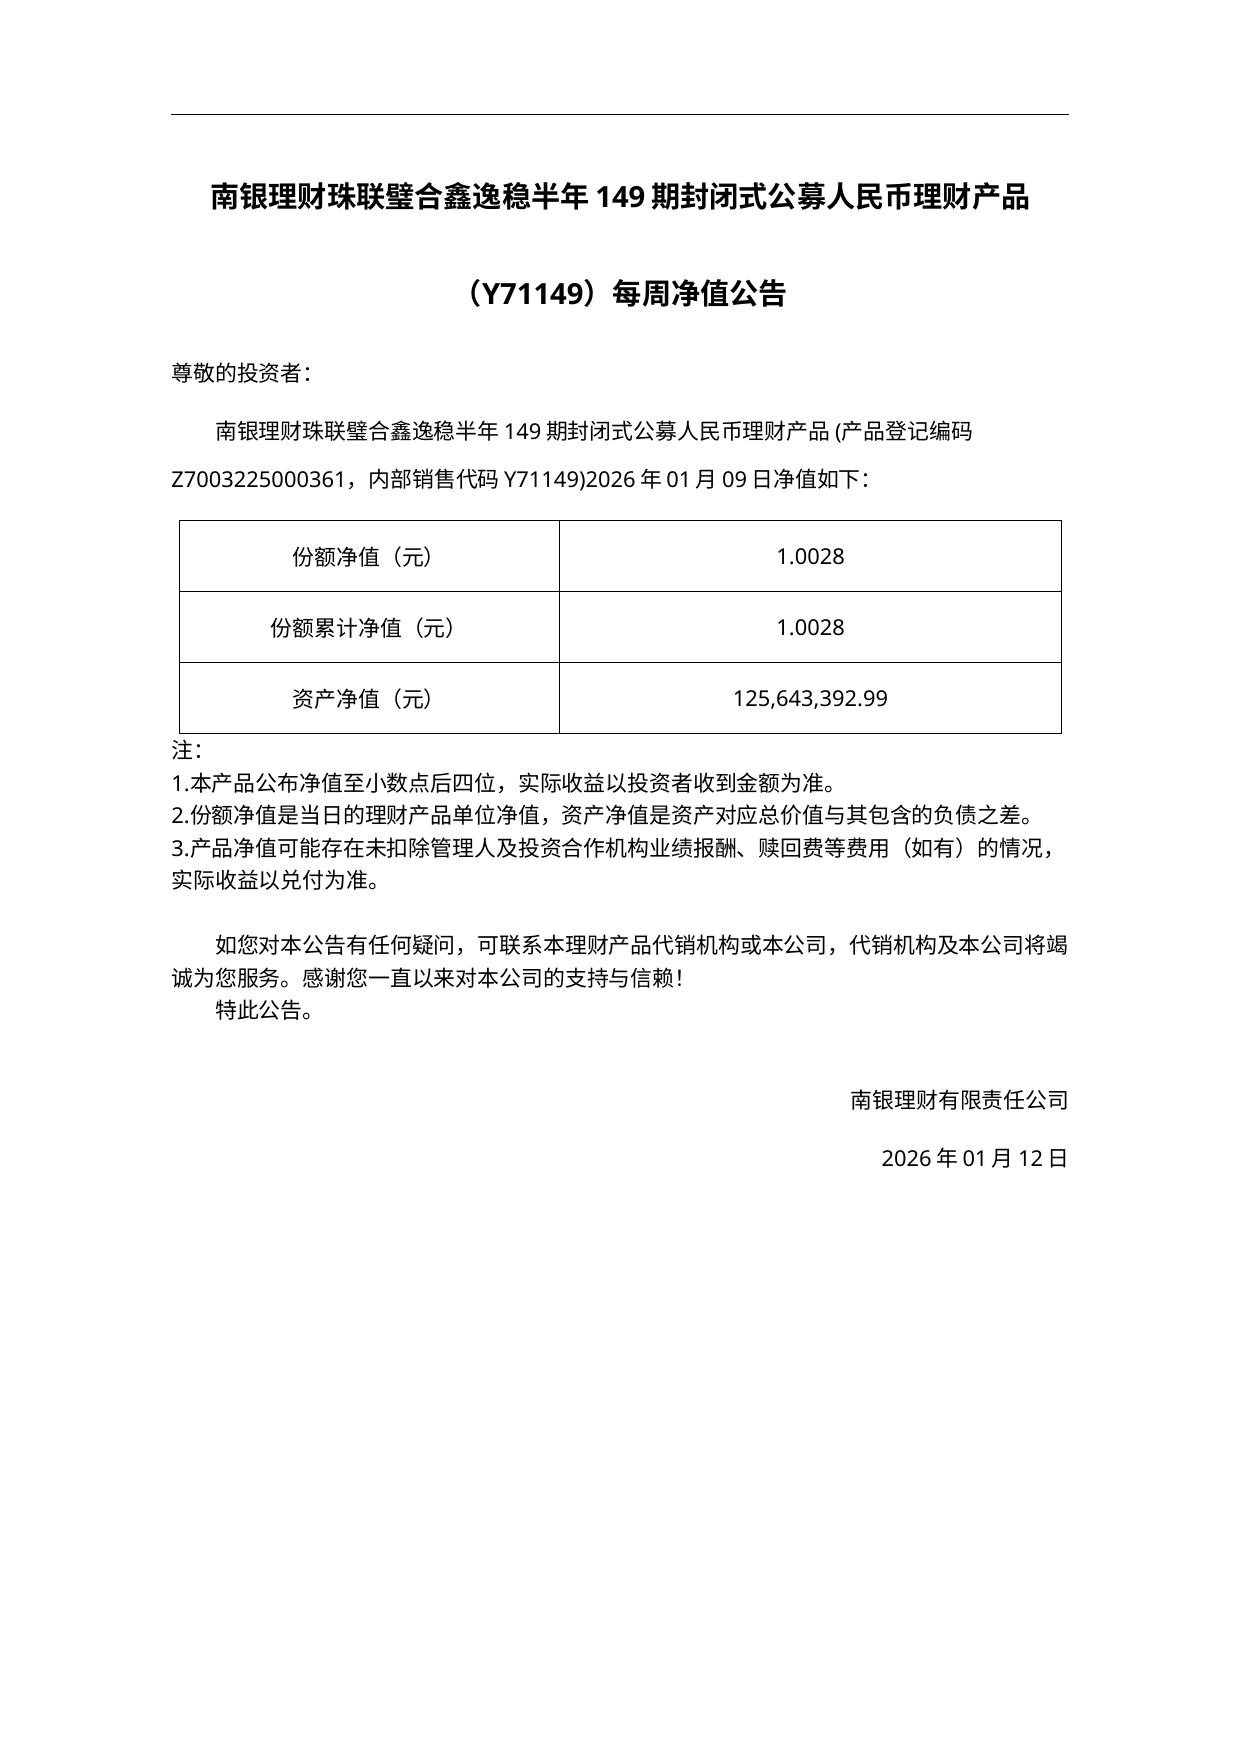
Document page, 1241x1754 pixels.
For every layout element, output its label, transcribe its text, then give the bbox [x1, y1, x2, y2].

text 尊敬的投资者： [171, 355, 1069, 388]
table_cell 份额累计净值（元） [180, 592, 559, 662]
text 1.本产品公布净值至小数点后四位，实际收益以投资者收到金额为准。 [171, 765, 1069, 798]
table_cell 125,643,392.99 [560, 663, 1061, 733]
table_header 1.0028 [560, 521, 1061, 591]
text 南银理财珠联璧合鑫逸稳半年149期封闭式公募人民币理财产品（Y71149）每周净值公告 [171, 162, 1069, 324]
text 南银理财有限责任公司 [171, 1082, 1069, 1115]
text 2.份额净值是当日的理财产品单位净值，资产净值是资产对应总价值与其包含的负债之差。 [171, 798, 1069, 830]
text 特此公告。 [171, 993, 1069, 1025]
text 注： [171, 733, 1069, 765]
table_cell 1.0028 [560, 592, 1061, 662]
text 2026年01月12日 [171, 1140, 1069, 1173]
text 南银理财珠联璧合鑫逸稳半年149期封闭式公募人民币理财产品 (产品登记编码Z7003225000361，内部销售代码Y71149)2026年01月09日净值如下： [171, 413, 1069, 494]
table_header 份额净值（元） [180, 521, 559, 591]
text 3.产品净值可能存在未扣除管理人及投资合作机构业绩报酬、赎回费等费用（如有）的情况，实际收益以兑付为准。 [171, 830, 1069, 895]
text 如您对本公告有任何疑问，可联系本理财产品代销机构或本公司，代销机构及本公司将竭诚为您服务。感谢您一直以来对本公司的支持与信赖！ [171, 928, 1069, 993]
table_cell 资产净值（元） [180, 663, 559, 733]
